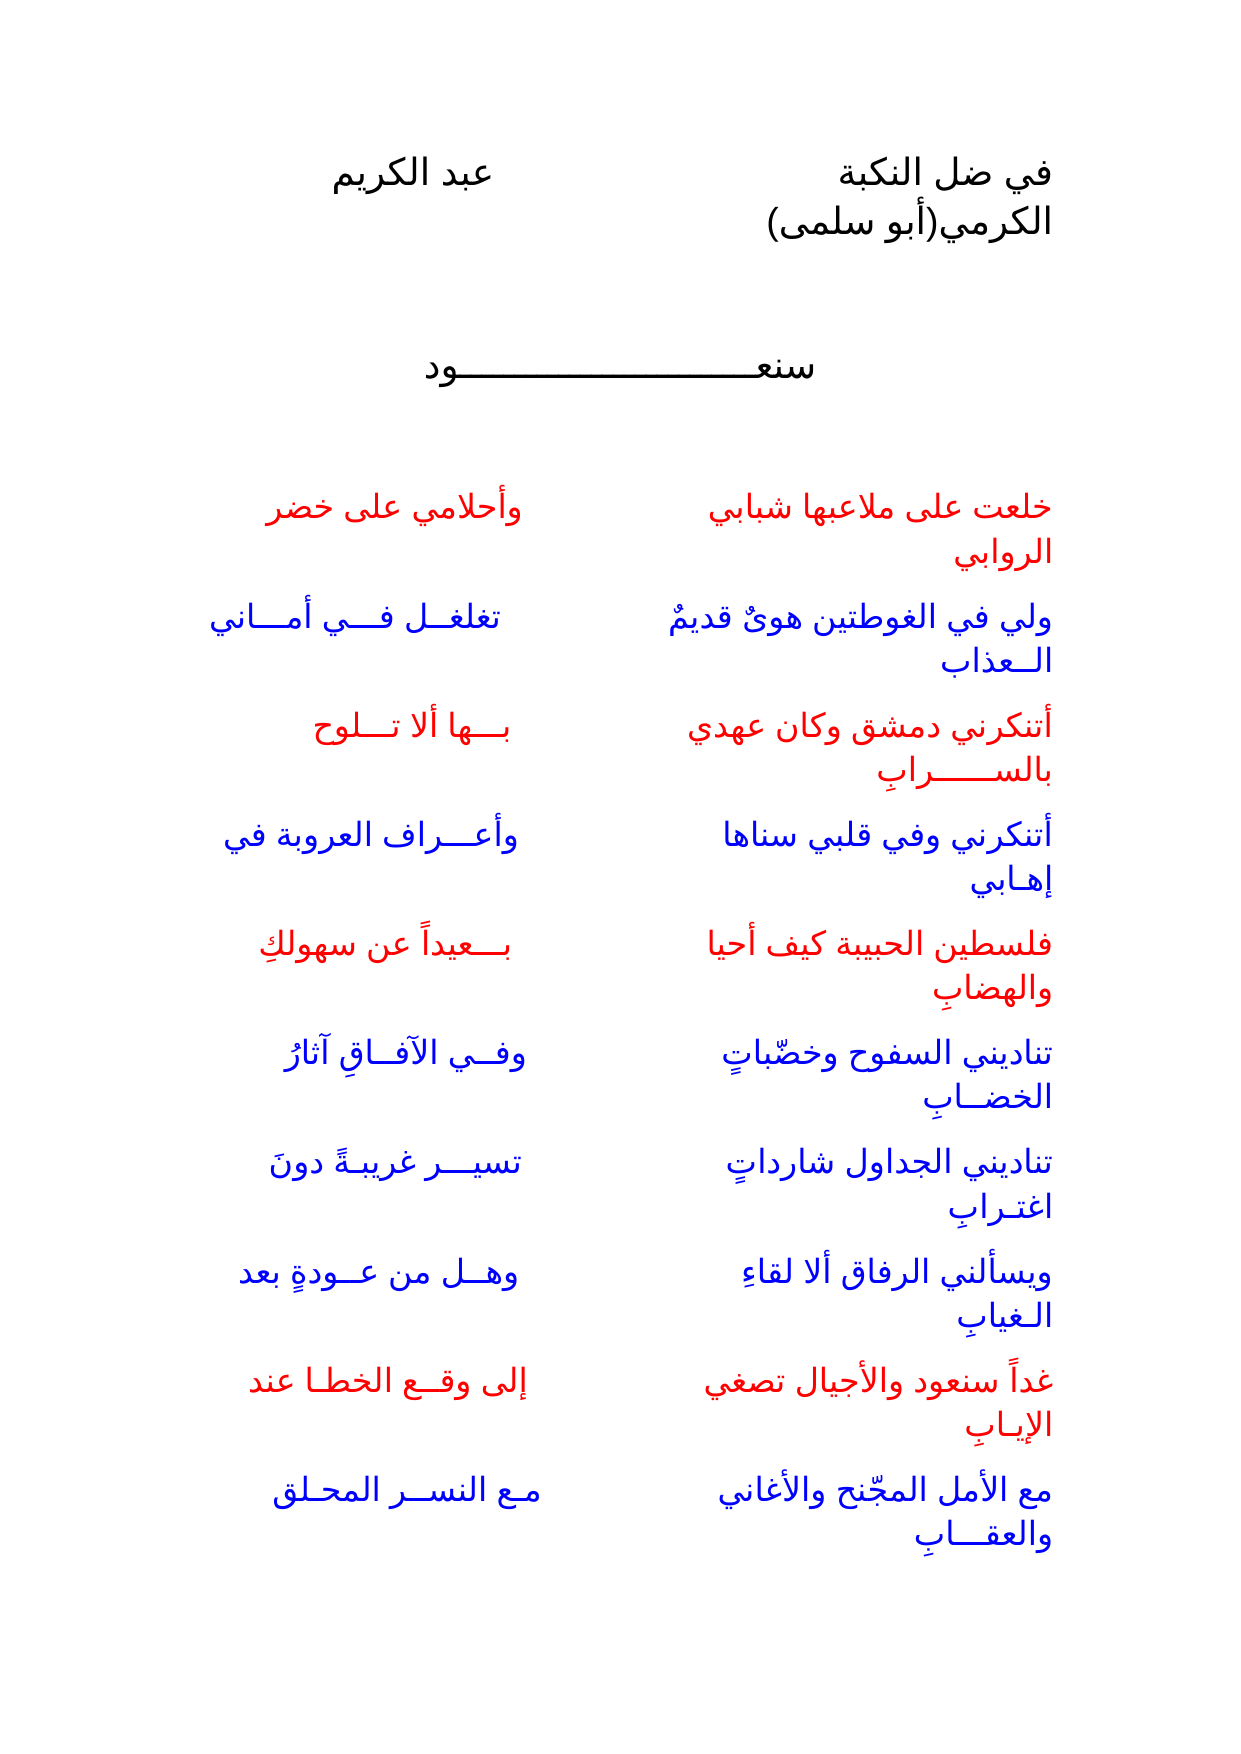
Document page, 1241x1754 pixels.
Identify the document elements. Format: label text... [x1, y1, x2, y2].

text تناديني الجداول شارداتٍ تسيـــر غريبـةً دونَ اغتـرابِ [187, 1142, 1053, 1225]
text تناديني السفوح وخضّباتٍ وفــي الآفــاقِ آثارُ الخضــابِ [187, 1033, 1053, 1116]
text مع الأمل المجّنح والأغاني مـع النســر المحـلق والعقـــابِ [187, 1470, 1053, 1553]
text أتنكرني دمشق وكان عهدي بـــها ألا تـــلوح بالســــــرابِ [187, 706, 1053, 788]
text في ضل النكبة عبد الكريم الكرمي(أبو سلمى) [187, 150, 1053, 243]
text ويسألني الرفاق ألا لقاءِ وهــل من عــودةٍ بعد الـغيابِ [187, 1252, 1053, 1334]
text ولي في الغوطتين هوىٌ قديمٌ تغلغــل فـــي أمـــاني الــعذاب [187, 597, 1053, 679]
text فلسطين الحبيبة كيف أحيا بـــعيداً عن سهولكِ والهضابِ [187, 924, 1053, 1007]
text غداً سنعود والأجيال تصغي إلى وقــع الخطـا عند الإيـابِ [187, 1361, 1053, 1443]
text سنعـــــــــــــــــــــــــــود [187, 343, 1053, 387]
text أتنكرني وفي قلبي سناها وأعـــراف العروبة في إهـابي [187, 815, 1053, 898]
text خلعت على ملاعبها شبابي وأحلامي على خضر الروابي [187, 487, 1053, 570]
